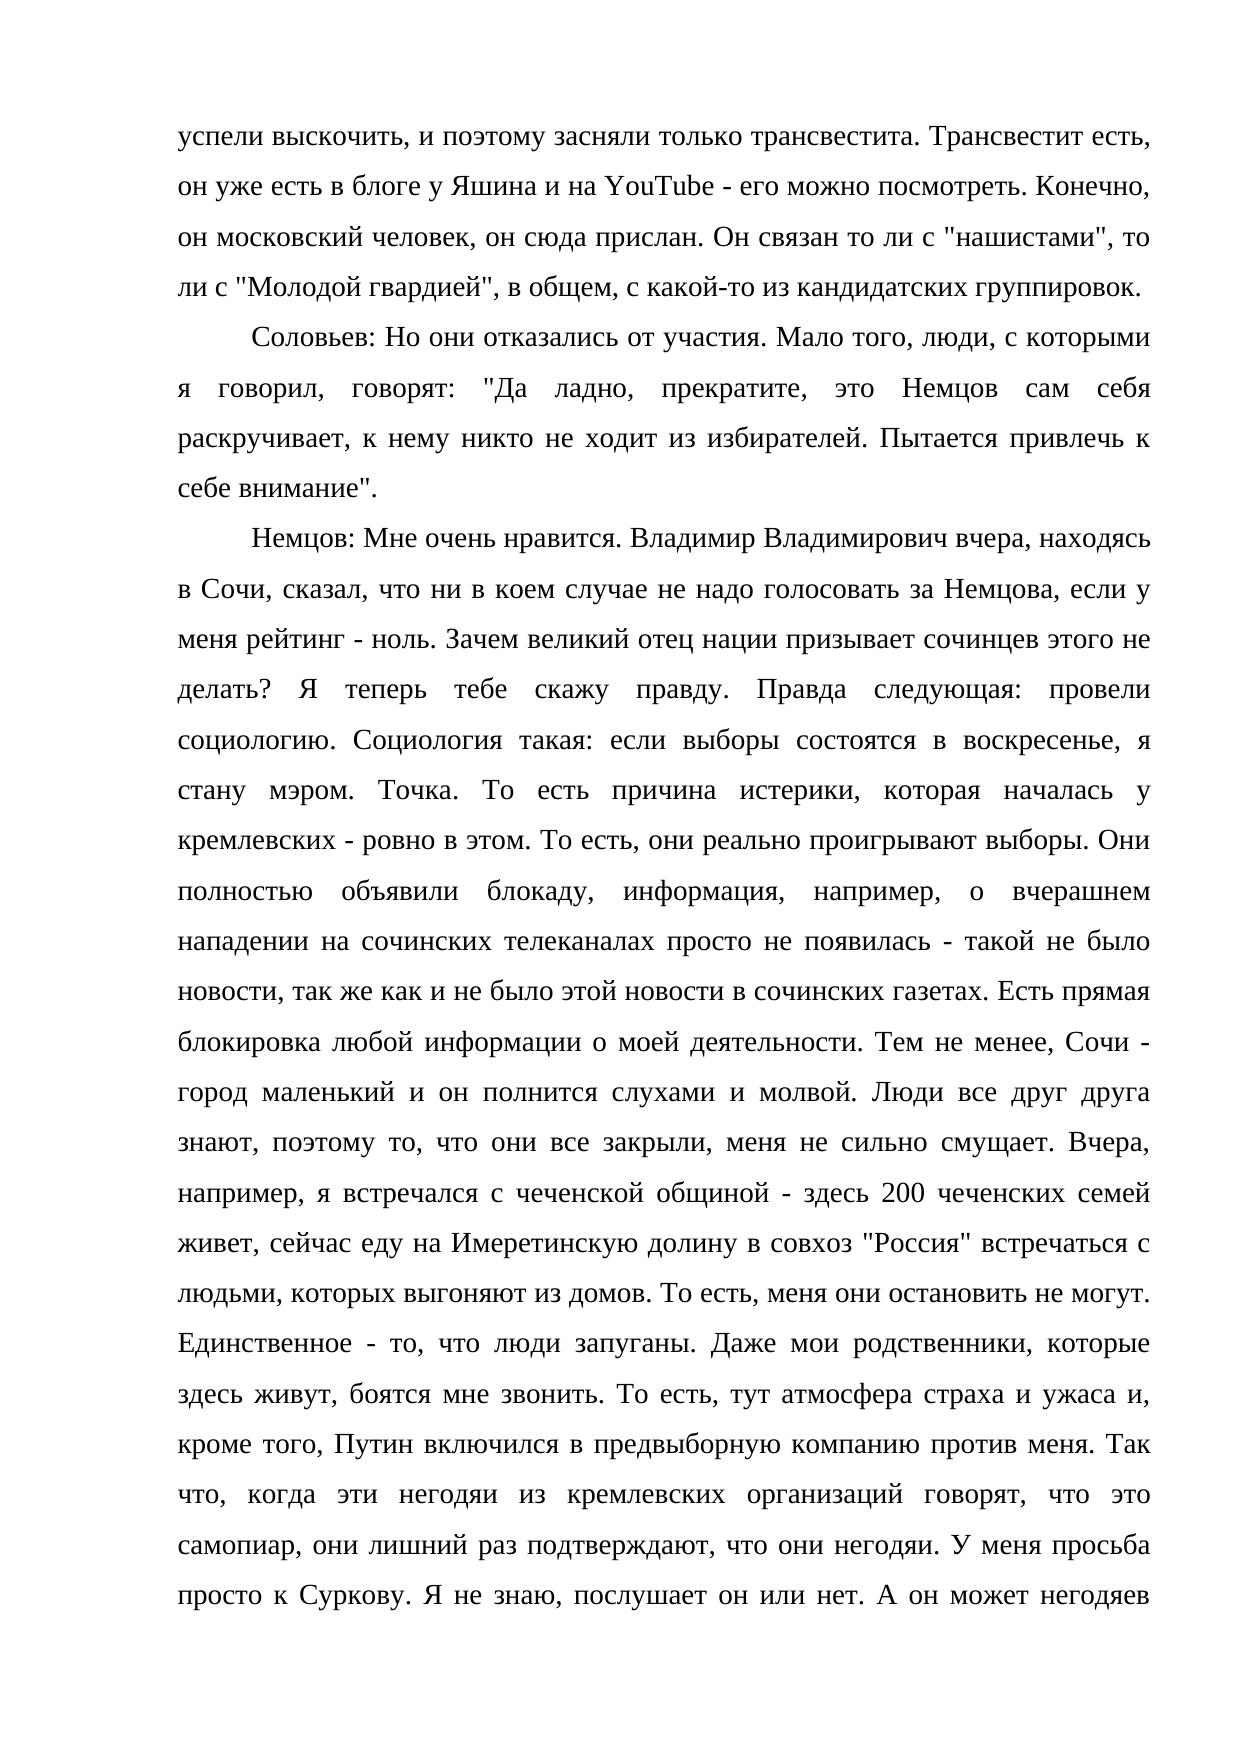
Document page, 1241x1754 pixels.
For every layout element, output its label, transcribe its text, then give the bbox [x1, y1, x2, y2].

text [177, 521, 1152, 1611]
text Соловьев: Но они отказались от участия. Мало того, люди, с которыми я говорил, говорят: "Да ладно, прекратите, это Немцов сам себя раскручивает, к нему никто не ходит из избирателей. Пытается привлечь к себе внимание". [177, 319, 1152, 504]
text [177, 118, 1152, 303]
